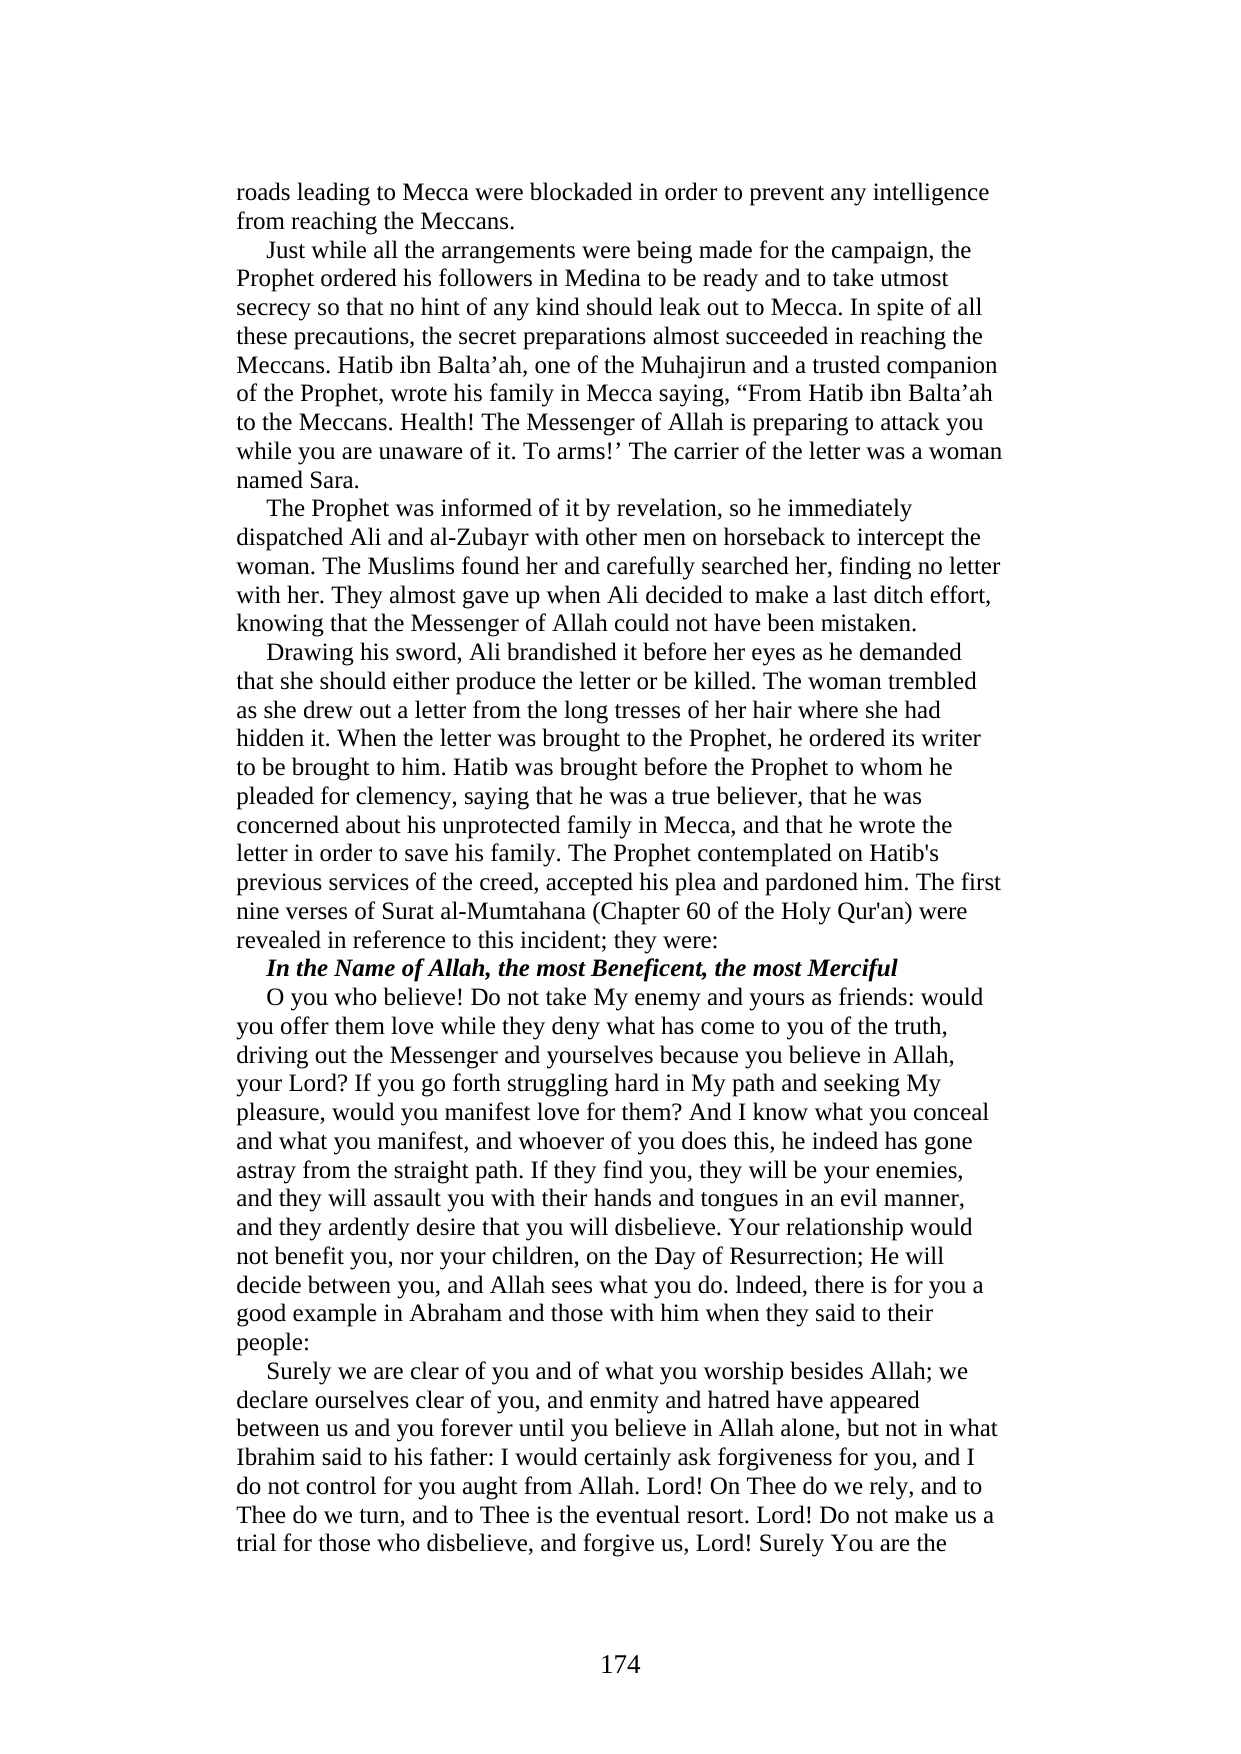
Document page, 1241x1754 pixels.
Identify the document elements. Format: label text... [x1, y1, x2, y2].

text In the Name of Allah, the most Beneficent, the most Merciful [236, 953, 1004, 982]
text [236, 177, 1004, 235]
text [236, 1356, 1004, 1557]
text Just while all the arrangements were being made for the campaign, the Prophet ordered his followers in Medina to be ready and to take utmost secrecy so that no hint of any kind should leak out to Mecca. In spite of all these precautions, the secret preparations almost succeeded in reaching the Meccans. Hatib ibn Balta’ah, one of the Muhajirun and a trusted companion of the Prophet, wrote his family in Mecca saying, “From Hatib ibn Balta’ah to the Meccans. Health! The Messenger of Allah is preparing to attack you while you are unaware of it. To arms!’ The carrier of the letter was a woman named Sara. [236, 235, 1004, 493]
text The Prophet was informed of it by revelation, so he immediately dispatched Ali and al-Zubayr with other men on horseback to intercept the woman. The Muslims found her and carefully searched her, finding no letter with her. They almost gave up when Ali decided to make a last ditch effort, knowing that the Messenger of Allah could not have been mistaken. [236, 493, 1004, 637]
text Drawing his sword, Ali brandished it before her eyes as he demanded that she should either produce the letter or be killed. The woman trembled as she drew out a letter from the long tresses of her hair where she had hidden it. When the letter was brought to the Prophet, he ordered its writer to be brought to him. Hatib was brought before the Prophet to whom he pleaded for clemency, saying that he was a true believer, that he was concerned about his unprotected family in Mecca, and that he wrote the letter in order to save his family. The Prophet contemplated on Hatib's previous services of the creed, accepted his plea and pardoned him. The first nine verses of Surat al-Mumtahana (Chapter 60 of the Holy Qur'an) were revealed in reference to this incident; they were: [236, 637, 1004, 953]
text O you who believe! Do not take My enemy and yours as friends: would you offer them love while they deny what has come to you of the truth, driving out the Messenger and yourselves because you believe in Allah, your Lord? If you go forth struggling hard in My path and seeking My pleasure, would you manifest love for them? And I know what you conceal and what you manifest, and whoever of you does this, he indeed has gone astray from the straight path. If they find you, they will be your enemies, and they will assault you with their hands and tongues in an evil manner, and they ardently desire that you will disbelieve. Your relationship would not benefit you, nor your children, on the Day of Resurrection; He will decide between you, and Allah sees what you do. lndeed, there is for you a good example in Abraham and those with him when they said to their people: [236, 982, 1004, 1356]
